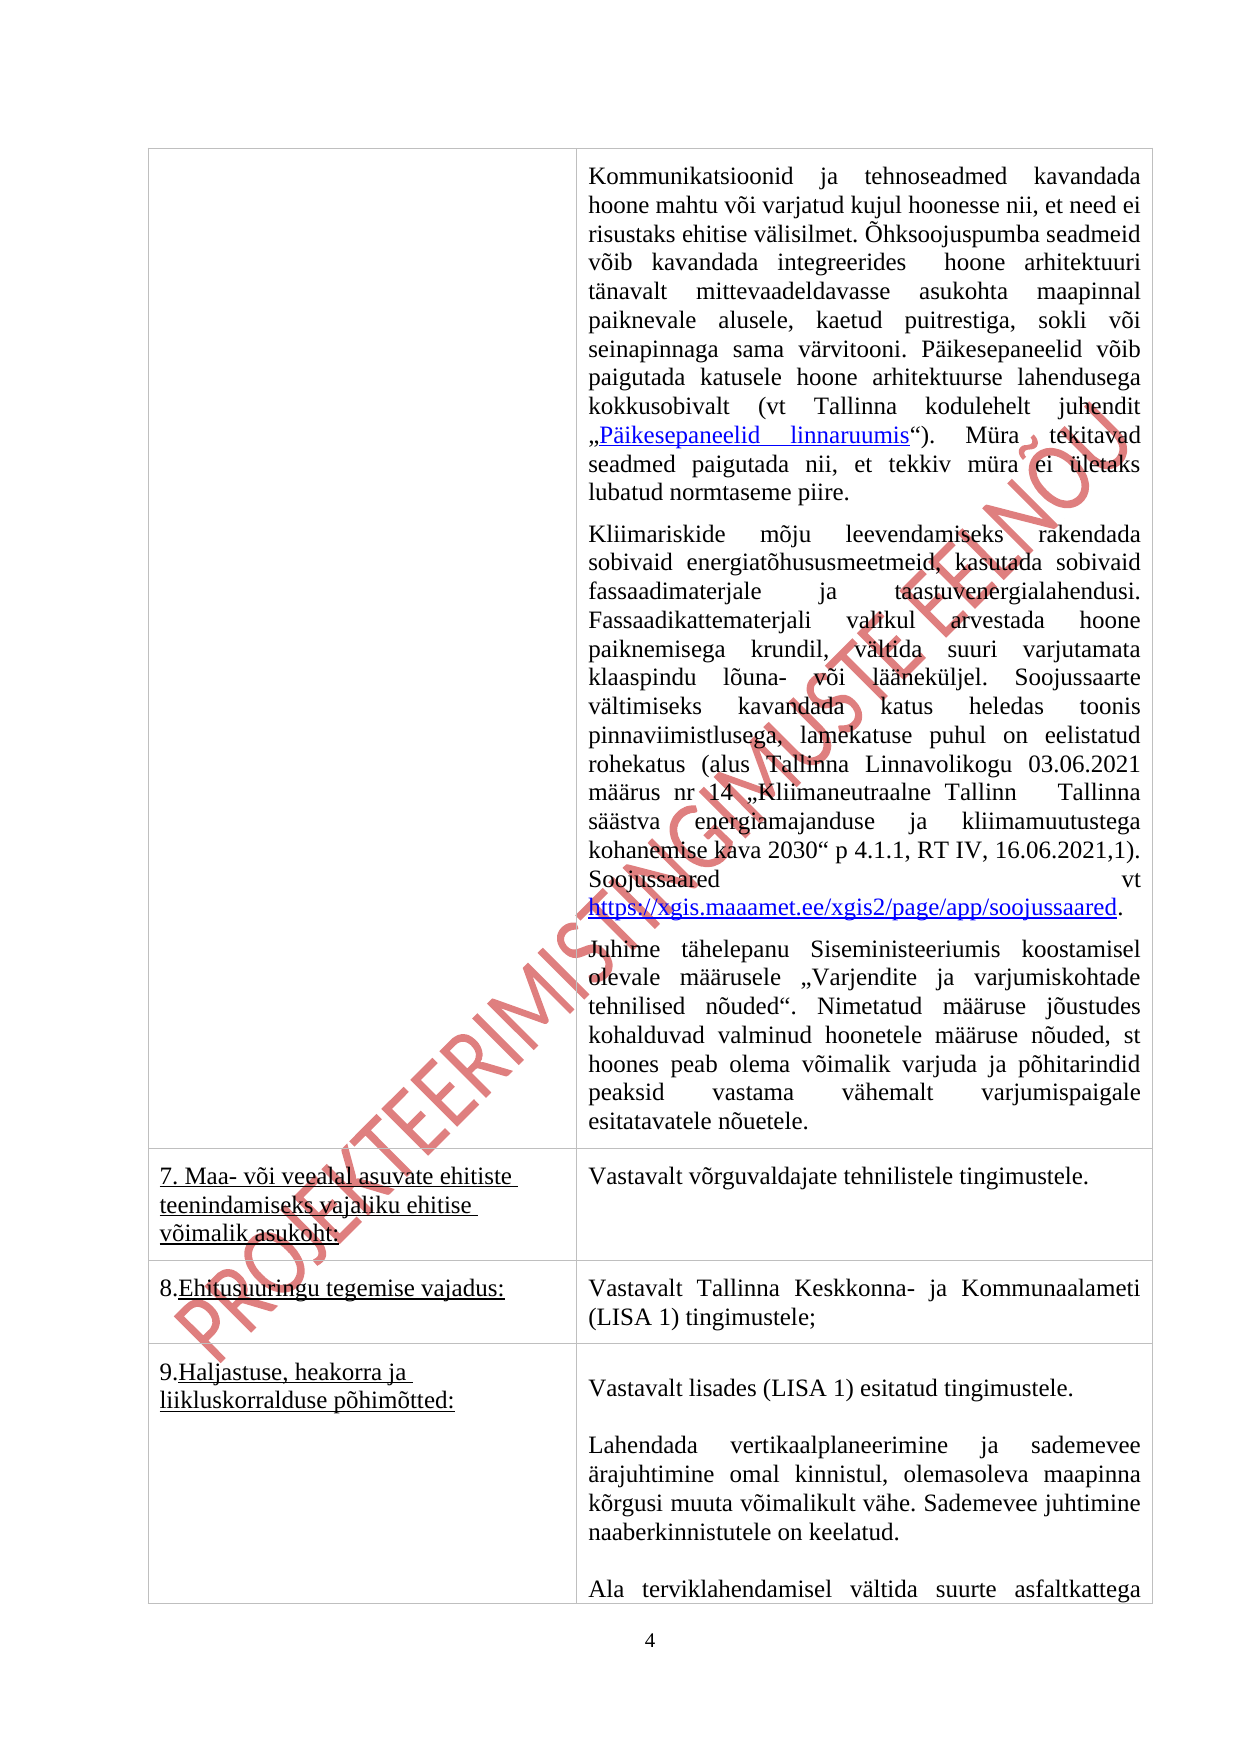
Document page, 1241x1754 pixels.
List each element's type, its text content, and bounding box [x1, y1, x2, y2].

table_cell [577, 149, 1152, 1147]
table_cell 7. Maa- või veealal asuvate ehitiste teenindamiseks vajaliku ehitise võimalik asukoht: [149, 1149, 576, 1260]
table_cell 8.Ehitusuuringu tegemise vajadus: [149, 1261, 576, 1343]
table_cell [149, 149, 576, 1147]
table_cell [149, 1344, 576, 1603]
table_cell Vastavalt võrguvaldajate tehnilistele tingimustele. [577, 1149, 1152, 1260]
table_cell Vastavalt Tallinna Keskkonna- ja Kommunaalameti (LISA 1) tingimustele; [577, 1261, 1152, 1343]
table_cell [577, 1344, 1152, 1603]
